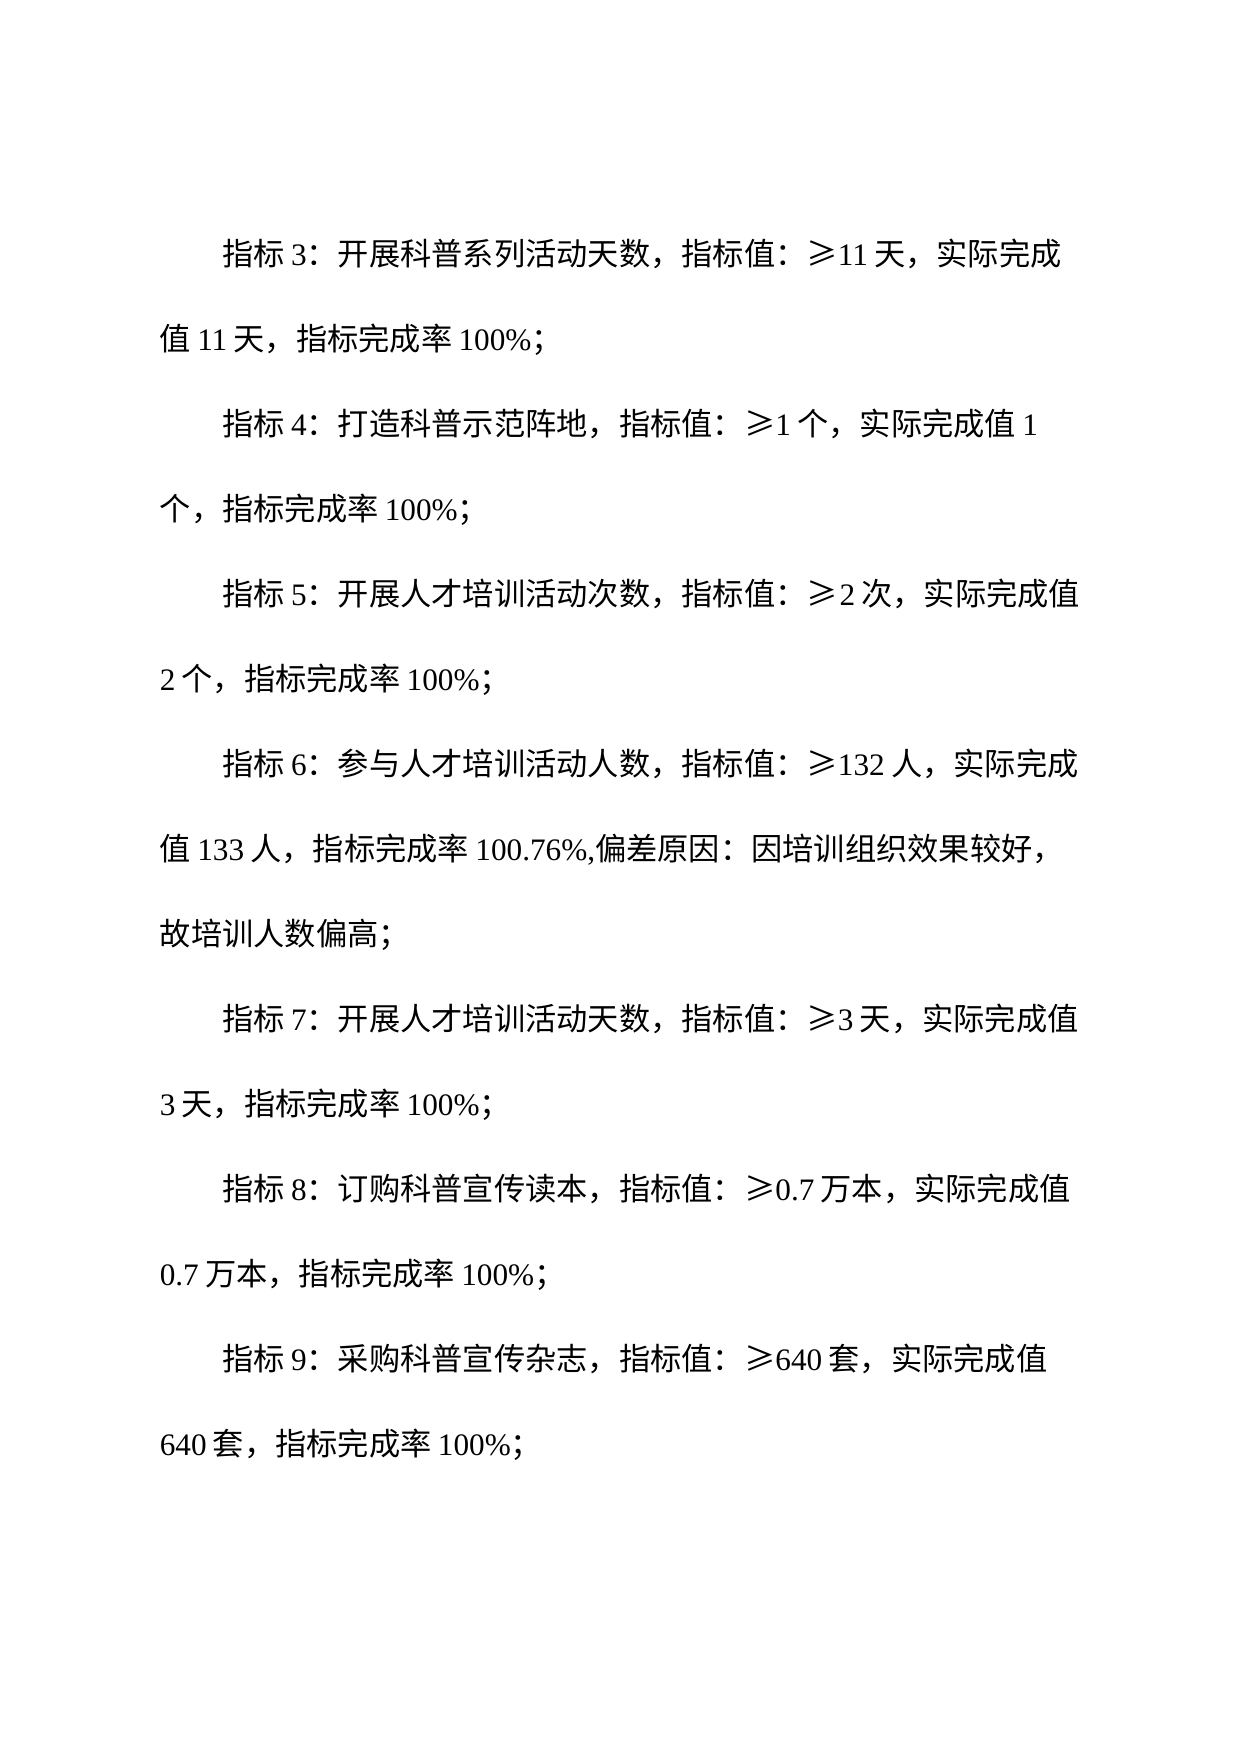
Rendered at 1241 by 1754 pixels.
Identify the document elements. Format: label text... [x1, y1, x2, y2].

title 指标9：采购科普宣传杂志，指标值：≥640套，实际完成值640套，指标完成率100%； [159, 1314, 1081, 1484]
title 指标4：打造科普示范阵地，指标值：≥1个，实际完成值1个，指标完成率100%； [159, 379, 1081, 549]
title 指标8：订购科普宣传读本，指标值：≥0.7万本，实际完成值0.7万本，指标完成率100%； [159, 1144, 1081, 1314]
text 指标5：开展人才培训活动次数，指标值：≥2次，实际完成值2个，指标完成率100%； [159, 549, 1081, 719]
title 指标3：开展科普系列活动天数，指标值：≥11天，实际完成值11天，指标完成率100%； [159, 209, 1081, 379]
title 指标6：参与人才培训活动人数，指标值：≥132人，实际完成值133人，指标完成率100.76%,偏差原因：因培训组织效果较好，故培训人数偏高； [159, 719, 1081, 974]
title 指标7：开展人才培训活动天数，指标值：≥3天，实际完成值3天，指标完成率100%； [159, 974, 1081, 1144]
